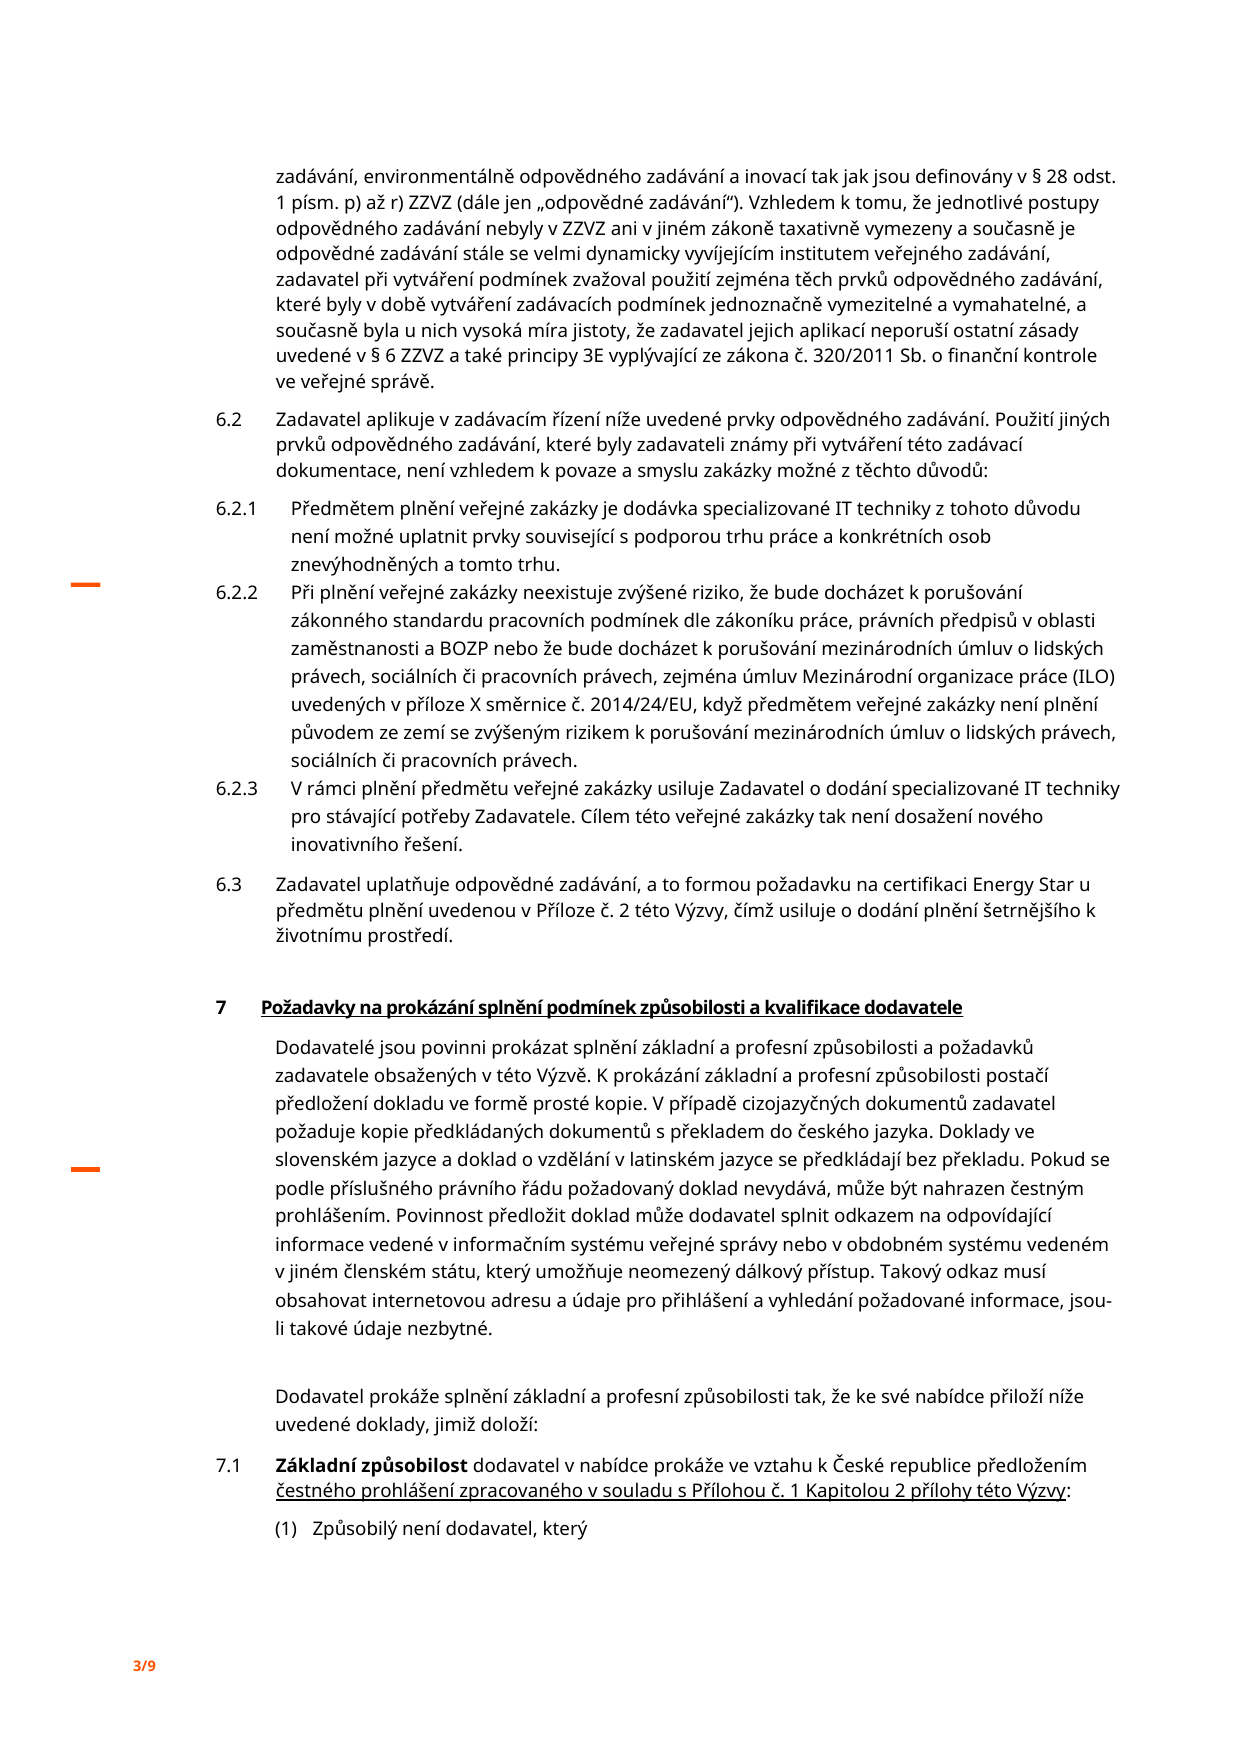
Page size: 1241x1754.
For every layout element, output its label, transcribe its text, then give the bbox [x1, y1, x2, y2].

subtitle Předmětem plnění veřejné zakázky je dodávka specializované IT techniky z tohoto důvodu není možné uplatnit prvky související s podporou trhu práce a konkrétních osob znevýhodněných a tomto trhu. [216, 495, 1122, 577]
subtitle Při plnění veřejné zakázky neexistuje zvýšené riziko, že bude docházet k porušování zákonného standardu pracovních podmínek dle zákoníku práce, právních předpisů v oblasti zaměstnanosti a BOZP nebo že bude docházet k porušování mezinárodních úmluv o lidských právech, sociálních či pracovních právech, zejména úmluv Mezinárodní organizace práce (ILO) uvedených v příloze X směrnice č. 2014/24/EU, když předmětem veřejné zakázky není plnění původem ze zemí se zvýšeným rizikem k porušování mezinárodních úmluv o lidských právech, sociálních či pracovních právech. [216, 579, 1122, 773]
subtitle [216, 164, 1122, 393]
subtitle V rámci plnění předmětu veřejné zakázky usiluje Zadavatel o dodání specializované IT techniky pro stávající potřeby Zadavatele. Cílem této veřejné zakázky tak není dosažení nového inovativního řešení. [216, 775, 1122, 857]
list Způsobilý není dodavatel, který [275, 1516, 1122, 1541]
subtitle Požadavky na prokázání splnění podmínek způsobilosti a kvalifikace dodavatele [216, 994, 1122, 1020]
subtitle Základní způsobilost dodavatel v nabídce prokáže ve vztahu k České republice předložením čestného prohlášení zpracovaného v souladu s Přílohou č. 1 Kapitolou 2 přílohy této Výzvy: [216, 1452, 1122, 1503]
subtitle Zadavatel uplatňuje odpovědné zadávání, a to formou požadavku na certifikaci Energy Star u předmětu plnění uvedenou v Příloze č. 2 této Výzvy, čímž usiluje o dodání plnění šetrnějšího k životnímu prostředí. [216, 872, 1122, 948]
text Dodavatel prokáže splnění základní a profesní způsobilosti tak, že ke své nabídce přiloží níže uvedené doklady, jimiž doloží: [275, 1383, 1122, 1437]
subtitle Zadavatel aplikuje v zadávacím řízení níže uvedené prvky odpovědného zadávání. Použití jiných prvků odpovědného zadávání, které byly zadavateli známy při vytváření této zadávací dokumentace, není vzhledem k povaze a smyslu zakázky možné z těchto důvodů: [216, 406, 1122, 482]
text Dodavatelé jsou povinni prokázat splnění základní a profesní způsobilosti a požadavků zadavatele obsažených v této Výzvě. K prokázání základní a profesní způsobilosti postačí předložení dokladu ve formě prosté kopie. V případě cizojazyčných dokumentů zadavatel požaduje kopie předkládaných dokumentů s překladem do českého jazyka. Doklady ve slovenském jazyce a doklad o vzdělání v latinském jazyce se předkládají bez překladu. Pokud se podle příslušného právního řádu požadovaný doklad nevydává, může být nahrazen čestným prohlášením. Povinnost předložit doklad může dodavatel splnit odkazem na odpovídající informace vedené v informačním systému veřejné správy nebo v obdobném systému vedeném v jiném členském státu, který umožňuje neomezený dálkový přístup. Takový odkaz musí obsahovat internetovou adresu a údaje pro přihlášení a vyhledání požadované informace, jsou-li takové údaje nezbytné. [275, 1035, 1122, 1340]
